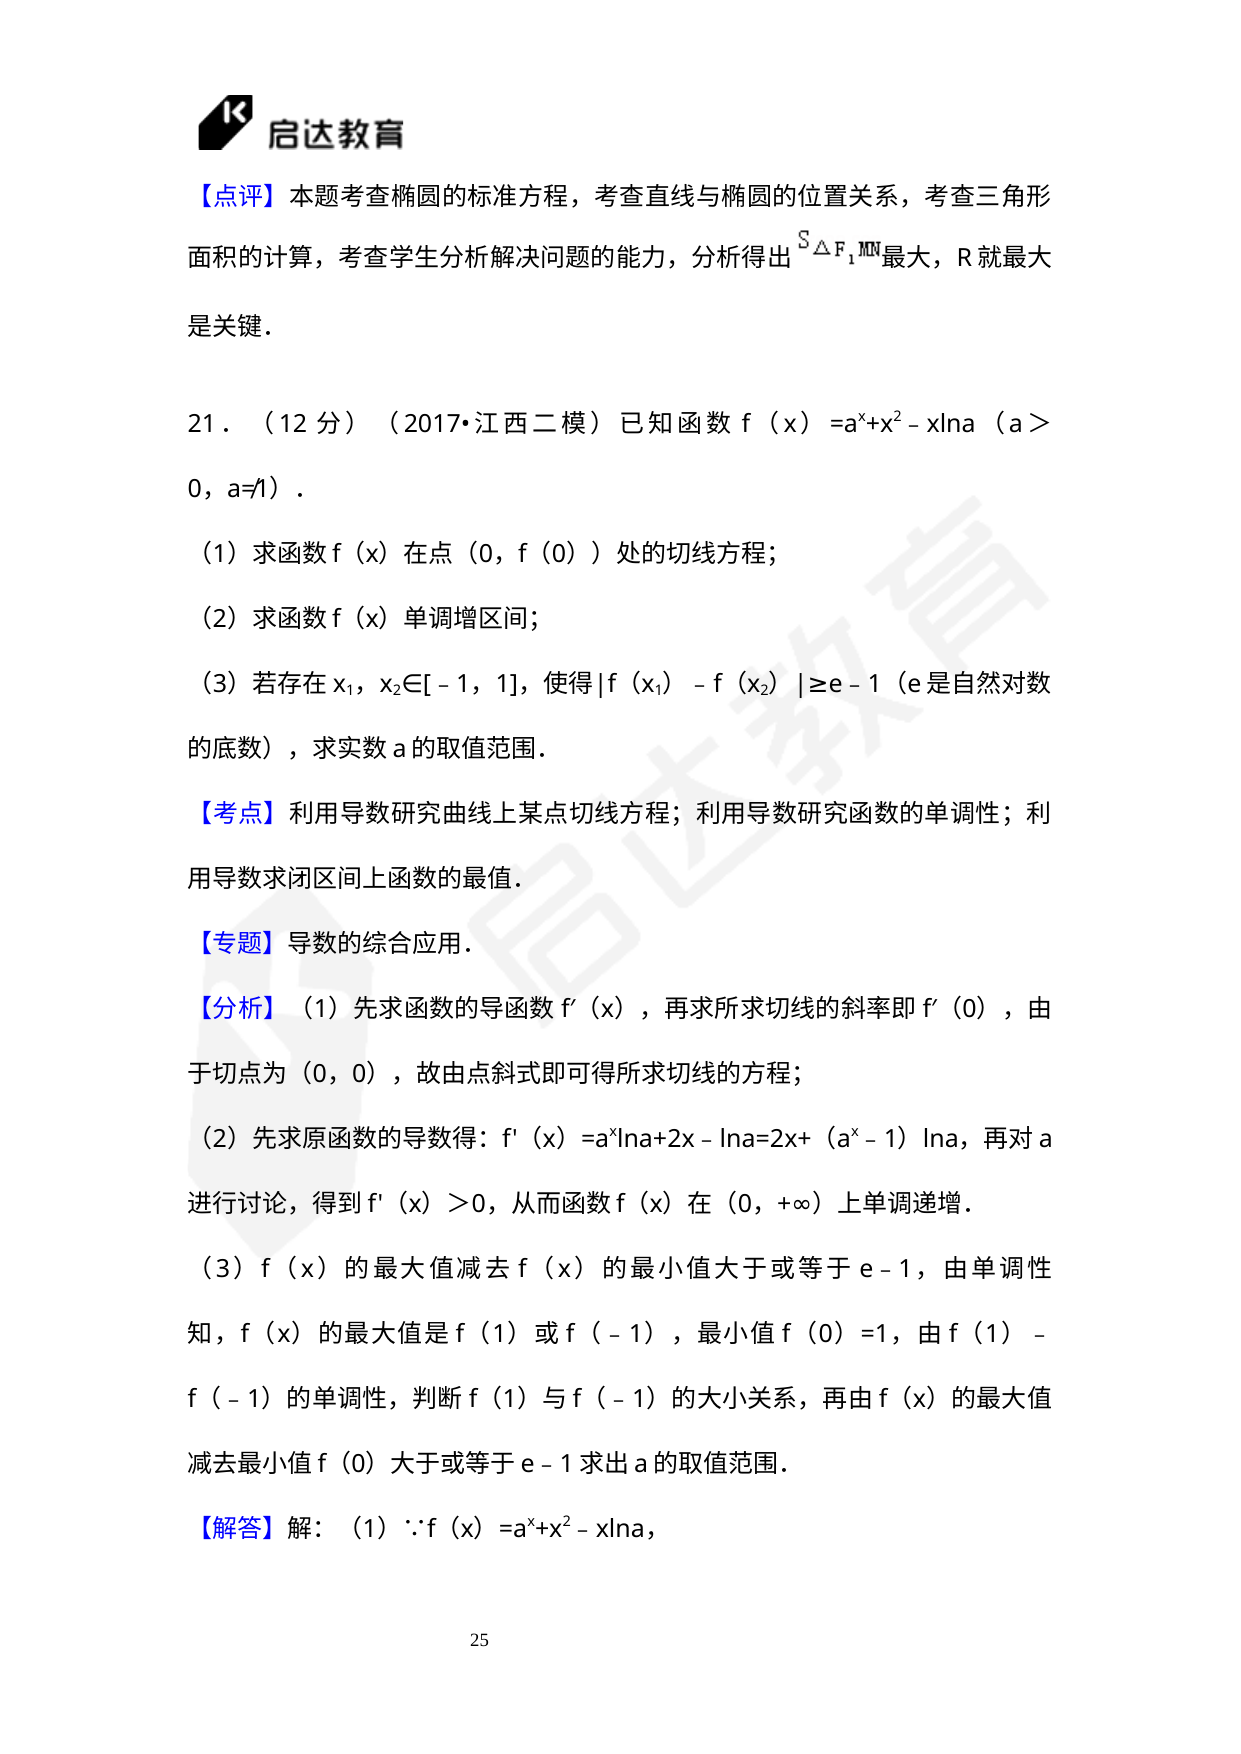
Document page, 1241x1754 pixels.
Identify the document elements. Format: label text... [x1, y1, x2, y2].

text 21．（12分）（2017•江西二模）已知函数f（x）=ax+x2﹣xlna（a＞0，a≠1）． [187, 389, 1053, 519]
text 【分析】（1）先求函数的导函数f′（x），再求所求切线的斜率即f′（0），由于切点为（0，0），故由点斜式即可得所求切线的方程； [187, 974, 1053, 1104]
text 【解答】解：（1）∵f（x）=ax+x2﹣xlna， [187, 1494, 1053, 1559]
text 【点评】本题考查椭圆的标准方程，考查直线与椭圆的位置关系，考查三角形面积的计算，考查学生分析解决问题的能力，分析得出最大，R就最大是关键． [187, 162, 1053, 357]
text （1）求函数f（x）在点（0，f（0））处的切线方程； [187, 519, 1053, 584]
text 【考点】利用导数研究曲线上某点切线方程；利用导数研究函数的单调性；利用导数求闭区间上函数的最值． [187, 779, 1053, 909]
text （2）求函数f（x）单调增区间； [187, 584, 1053, 649]
text （2）先求原函数的导数得：f'（x）=axlna+2x﹣lna=2x+（ax﹣1）lna，再对a进行讨论，得到f'（x）＞0，从而函数f（x）在（0，+∞）上单调递增． [187, 1104, 1053, 1234]
text （3）f（x）的最大值减去f（x）的最小值大于或等于e﹣1，由单调性知，f（x）的最大值是f（1）或f（﹣1），最小值f（0）=1，由f（1）﹣f（﹣1）的单调性，判断f（1）与f（﹣1）的大小关系，再由f（x）的最大值减去最小值f（0）大于或等于e﹣1求出a的取值范围． [187, 1234, 1053, 1494]
picture [198, 95, 404, 150]
text （3）若存在x1，x2∈[﹣1，1]，使得|f（x1）﹣f（x2）|≥e﹣1（e是自然对数的底数），求实数a的取值范围． [187, 649, 1053, 779]
picture [793, 227, 881, 266]
text 【专题】导数的综合应用． [187, 909, 1053, 974]
